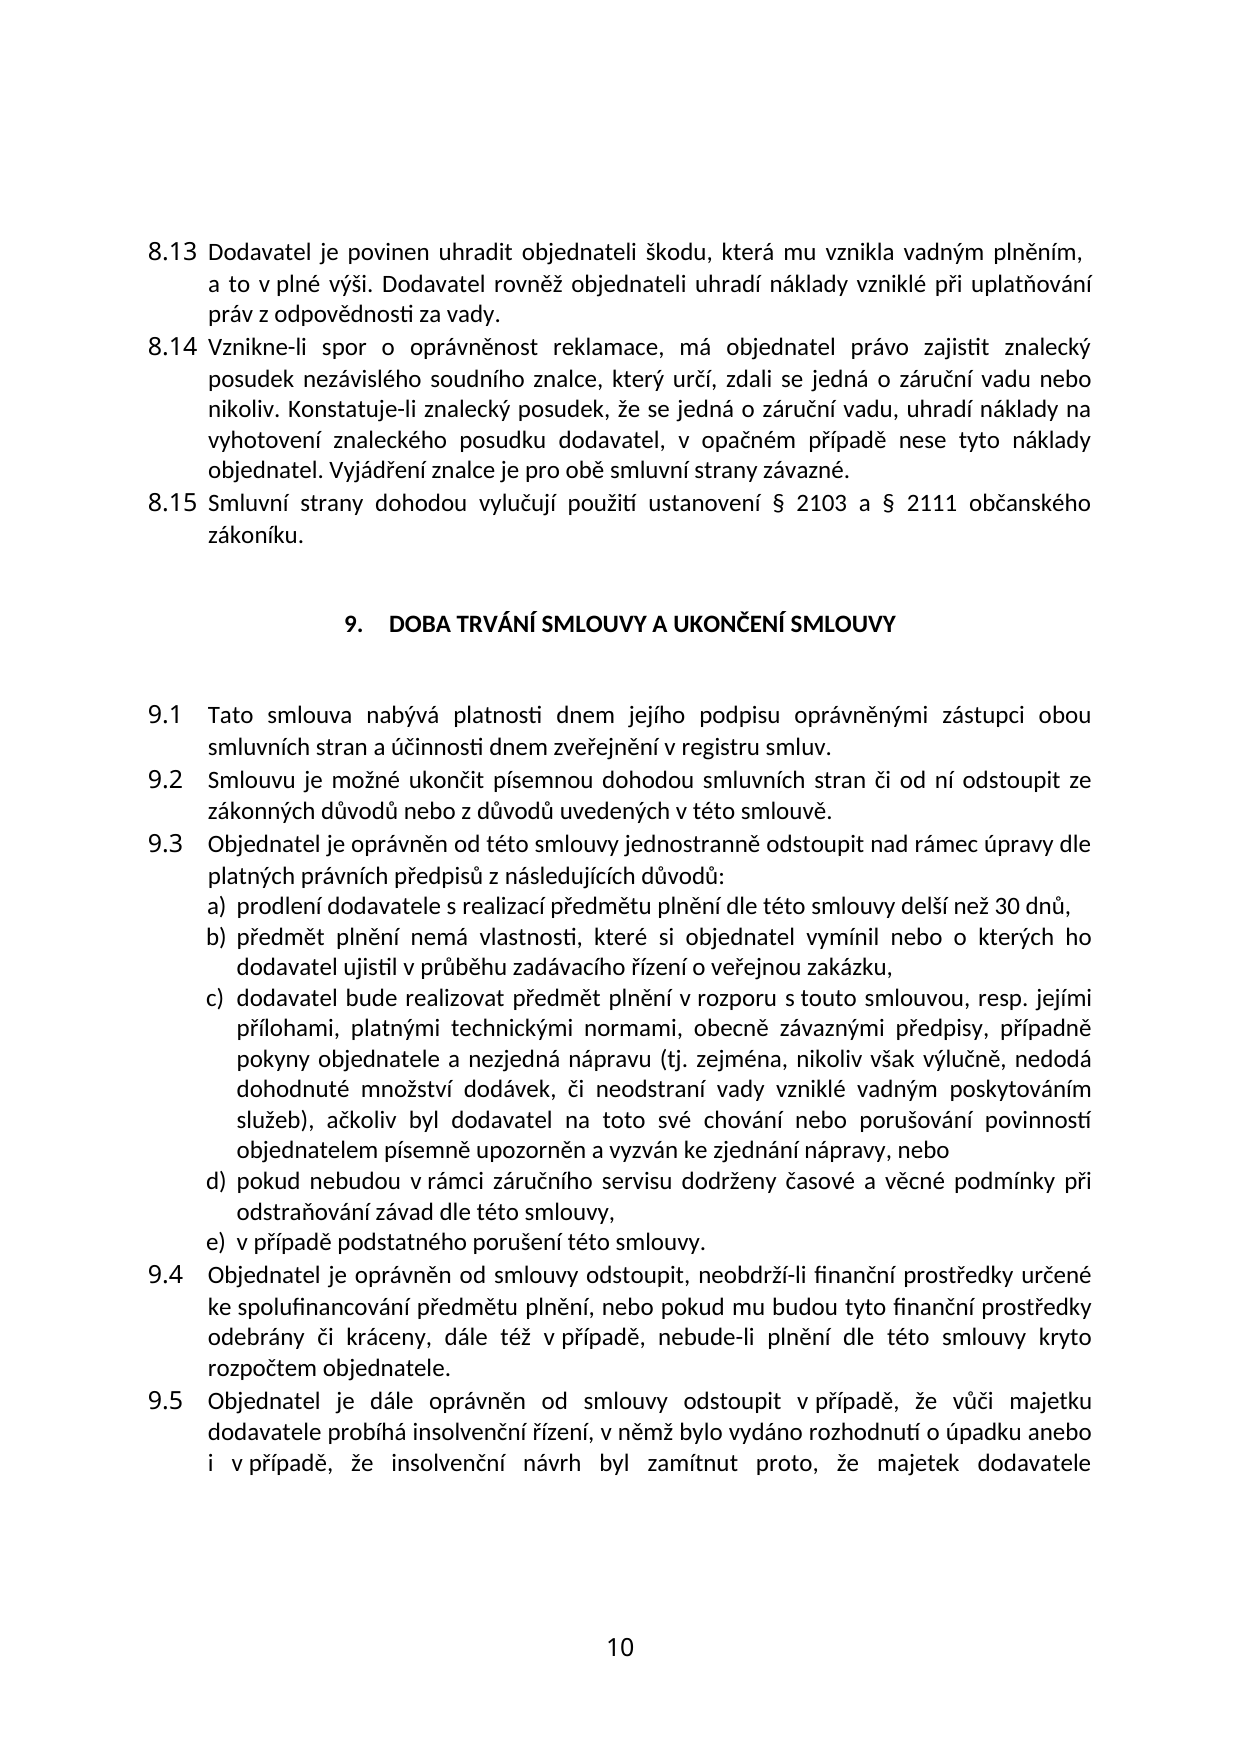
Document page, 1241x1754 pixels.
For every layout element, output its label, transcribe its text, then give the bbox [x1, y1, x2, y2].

text Smluvní strany dohodou vylučují použití ustanovení § 2103 a § 2111 občanského zákoníku. [148, 485, 1092, 550]
text Smlouvu je možné ukončit písemnou dohodou smluvních stran či od ní odstoupit ze zákonných důvodů nebo z důvodů uvedených v této smlouvě. [148, 761, 1092, 826]
text Objednatel je oprávněn od této smlouvy jednostranně odstoupit nad rámec úpravy dle platných právních předpisů z následujících důvodů: [148, 826, 1092, 890]
text Vznikne-li spor o oprávněnost reklamace, má objednatel právo zajistit znalecký posudek nezávislého soudního znalce, který určí, zdali se jedná o záruční vadu nebo nikoliv. Konstatuje-li znalecký posudek, že se jedná o záruční vadu, uhradí náklady na vyhotovení znaleckého posudku dodavatel, v opačném případě nese tyto náklady objednatel. Vyjádření znalce je pro obě smluvní strany závazné. [148, 329, 1092, 485]
list předmět plnění nemá vlastnosti, které si objednatel vymínil nebo o kterých ho dodavatel ujistil v průběhu zadávacího řízení o veřejnou zakázku, [206, 921, 1092, 982]
list Objednatel je oprávněn od smlouvy odstoupit, neobdrží-li finanční prostředky určené ke spolufinancování předmětu plnění, nebo pokud mu budou tyto finanční prostředky odebrány či kráceny, dále též v případě, nebude-li plnění dle této smlouvy kryto rozpočtem objednatele. [148, 1257, 1092, 1382]
list v případě podstatného porušení této smlouvy. [206, 1226, 1092, 1257]
text Dodavatel je povinen uhradit objednateli škodu, která mu vznikla vadným plněním, a to v plné výši. Dodavatel rovněž objednateli uhradí náklady vzniklé při uplatňování práv z odpovědnosti za vady. [148, 234, 1092, 329]
subtitle doba trvání smlouvy a ukončení smlouvy [148, 608, 1092, 638]
text Tato smlouva nabývá platnosti dnem jejího podpisu oprávněnými zástupci obou smluvních stran a účinnosti dnem zveřejnění v registru smluv. [148, 697, 1092, 761]
list pokud nebudou v rámci záručního servisu dodrženy časové a věcné podmínky při odstraňování závad dle této smlouvy, [206, 1165, 1092, 1226]
list dodavatel bude realizovat předmět plnění v rozporu s touto smlouvou, resp. jejími přílohami, platnými technickými normami, obecně závaznými předpisy, případně pokyny objednatele a nezjedná nápravu (tj. zejména, nikoliv však výlučně, nedodá dohodnuté množství dodávek, či neodstraní vady vzniklé vadným poskytováním služeb), ačkoliv byl dodavatel na toto své chování nebo porušování povinností objednatelem písemně upozorněn a vyzván ke zjednání nápravy, nebo [206, 982, 1092, 1165]
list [148, 1382, 1092, 1477]
list prodlení dodavatele s realizací předmětu plnění dle této smlouvy delší než 30 dnů, [207, 890, 1092, 921]
